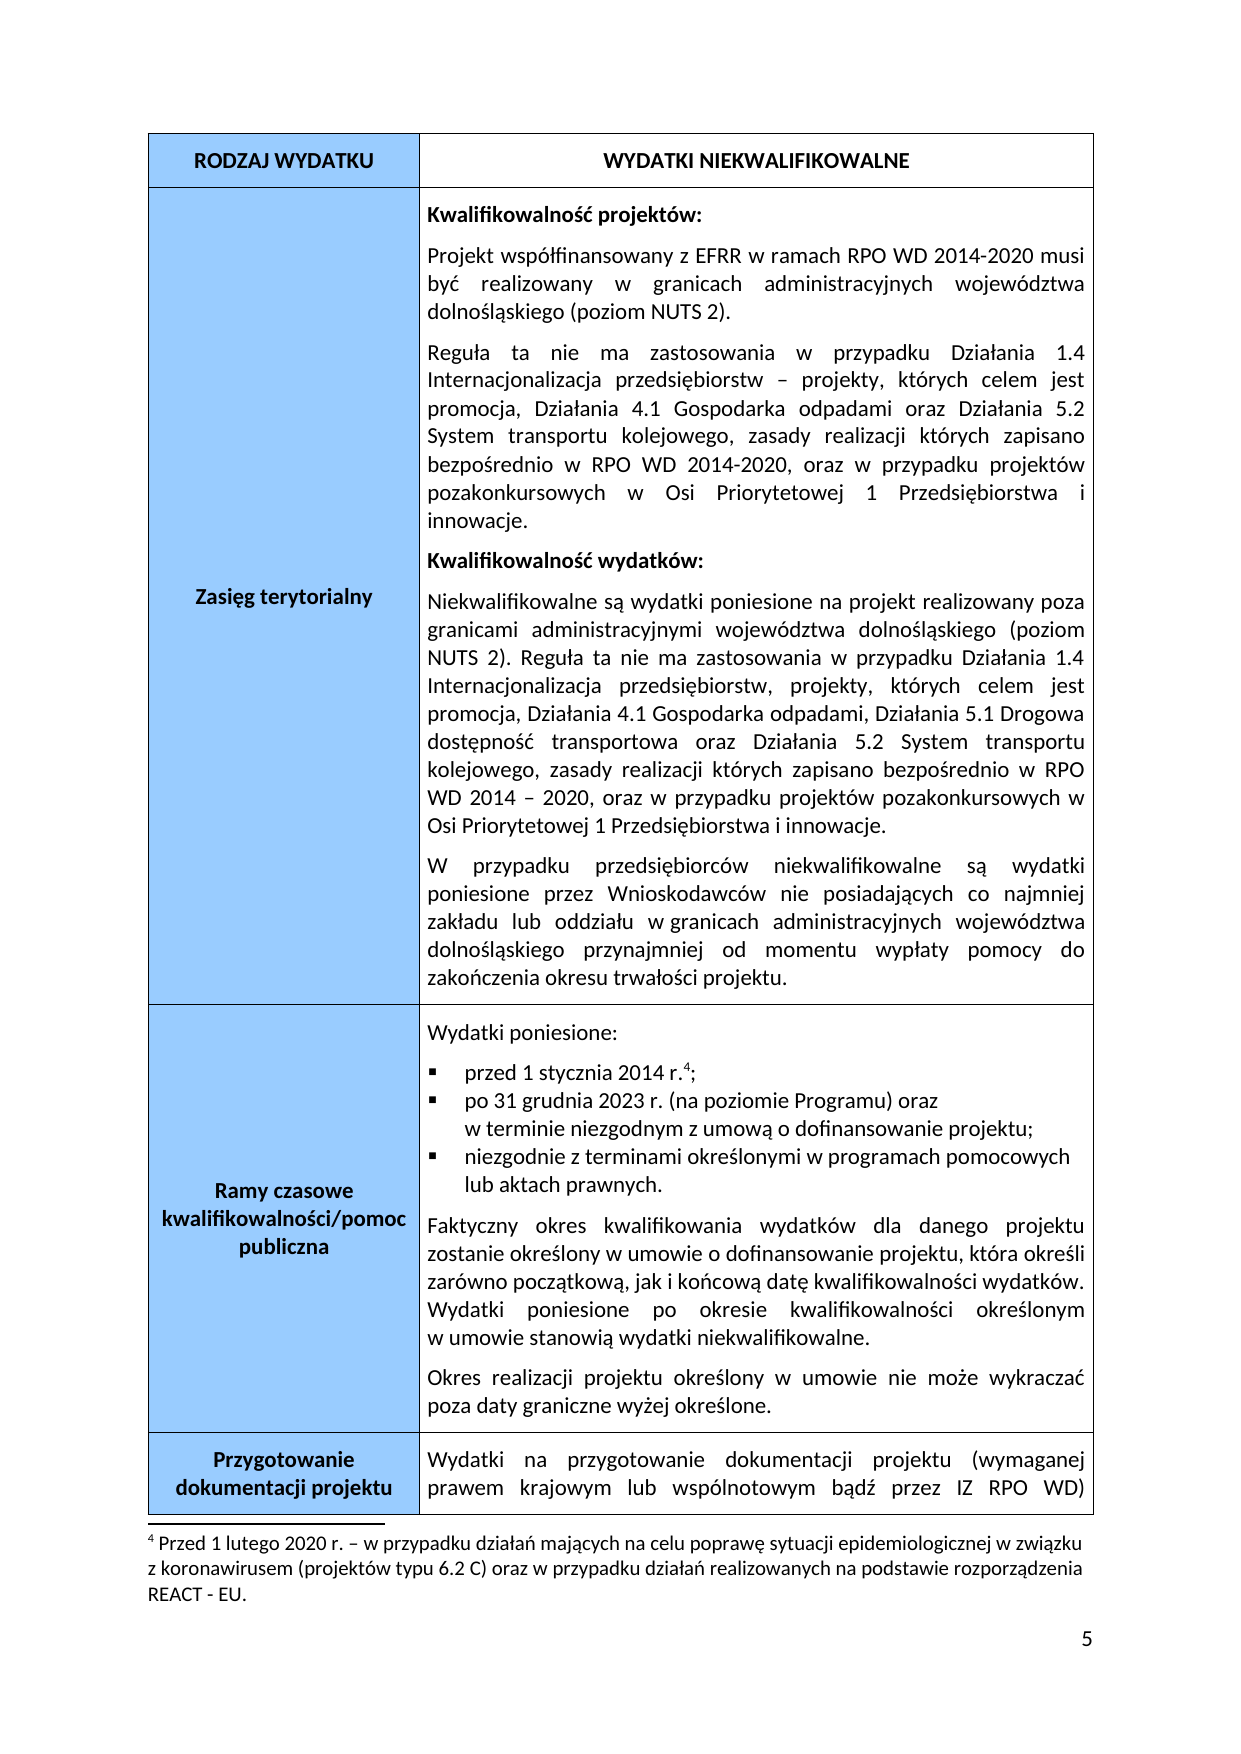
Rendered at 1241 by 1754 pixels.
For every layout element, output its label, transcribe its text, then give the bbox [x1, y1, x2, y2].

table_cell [420, 1433, 1093, 1514]
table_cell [149, 1433, 419, 1514]
table_cell Wydatki poniesione: przed 1 stycznia 2014 r.; po 31 grudnia 2023 r. (na poziomie Programu) oraz w terminie niezgodnym z umową o dofinansowanie projektu; niezgodnie z terminami określonymi w programach pomocowych lub aktach prawnych. Faktyczny okres kwalifikowania wydatków dla danego projektu zostanie określony w umowie o dofinansowanie projektu, która określi zarówno początkową, jak i końcową datę kwalifikowalności wydatków. Wydatki poniesione po okresie kwalifikowalności określonym w umowie stanowią wydatki niekwalifikowalne. Okres realizacji projektu określony w umowie nie może wykraczać poza daty graniczne wyżej określone. [420, 1005, 1093, 1432]
table_cell Kwalifikowalność projektów: Projekt współfinansowany z EFRR w ramach RPO WD 2014-2020 musi być realizowany w granicach administracyjnych województwa dolnośląskiego (poziom NUTS 2). Reguła ta nie ma zastosowania w przypadku Działania 1.4 Internacjonalizacja przedsiębiorstw – projekty, których celem jest promocja, Działania 4.1 Gospodarka odpadami oraz Działania 5.2 System transportu kolejowego, zasady realizacji których zapisano bezpośrednio w RPO WD 2014-2020, oraz w przypadku projektów pozakonkursowych w Osi Priorytetowej 1 Przedsiębiorstwa i innowacje. Kwalifikowalność wydatków: Niekwalifikowalne są wydatki poniesione na projekt realizowany poza granicami administracyjnymi województwa dolnośląskiego (poziom NUTS 2). Reguła ta nie ma zastosowania w przypadku Działania 1.4 Internacjonalizacja przedsiębiorstw, projekty, których celem jest promocja, Działania 4.1 Gospodarka odpadami, Działania 5.1 Drogowa dostępność transportowa oraz Działania 5.2 System transportu kolejowego, zasady realizacji których zapisano bezpośrednio w RPO WD 2014 – 2020, oraz w przypadku projektów pozakonkursowych w Osi Priorytetowej 1 Przedsiębiorstwa i innowacje. W przypadku przedsiębiorców niekwalifikowalne są wydatki poniesione przez Wnioskodawców nie posiadających co najmniej zakładu lub oddziału w granicach administracyjnych województwa dolnośląskiego przynajmniej od momentu wypłaty pomocy do zakończenia okresu trwałości projektu. [420, 188, 1093, 1004]
table_header WYDATKI NIEKWALIFIKOWALNE [420, 134, 1093, 187]
table_cell Ramy czasowe kwalifikowalności/pomoc publiczna [149, 1005, 419, 1432]
table_header RODZAJ WYDATKU [149, 134, 419, 187]
table_cell Zasięg terytorialny [149, 188, 419, 1004]
